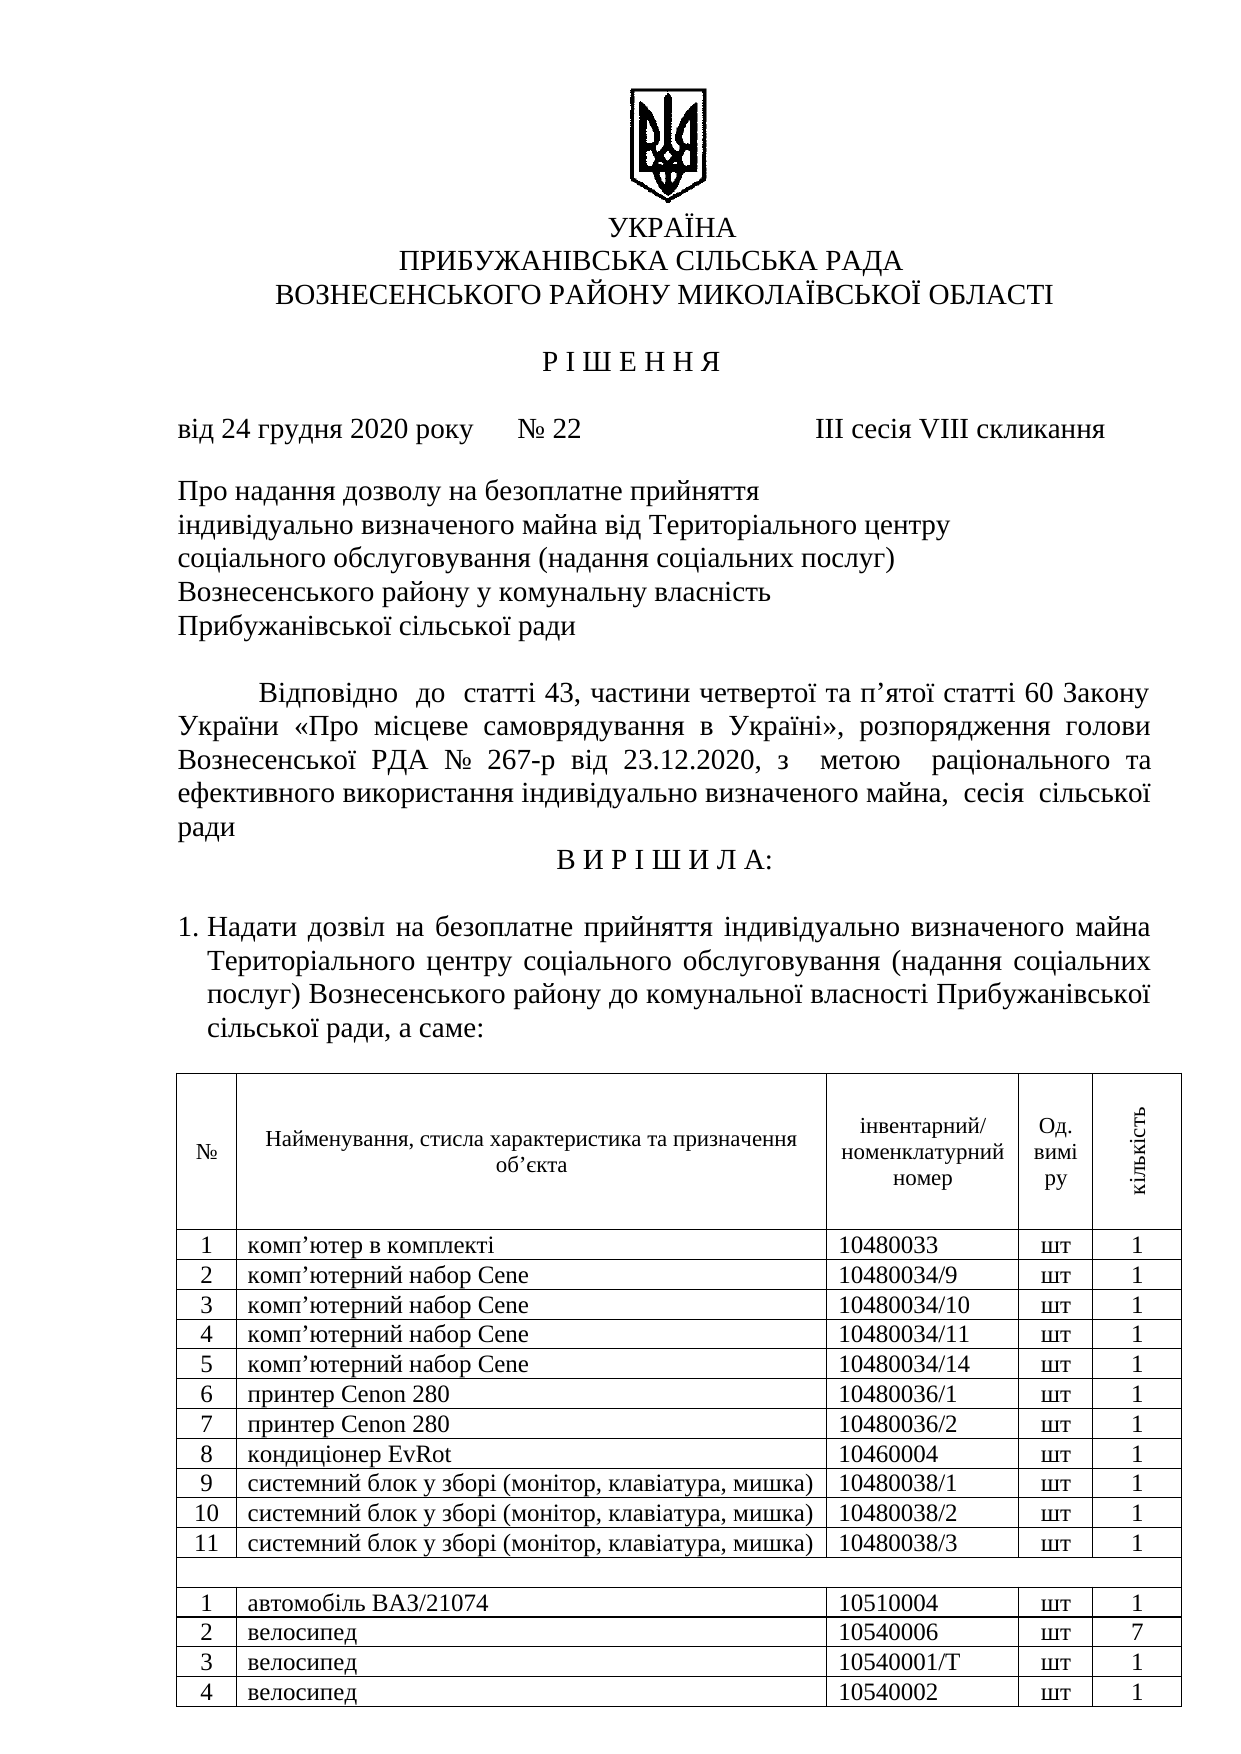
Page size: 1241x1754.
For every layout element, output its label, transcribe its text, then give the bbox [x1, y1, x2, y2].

table_cell комп’ютерний набор Cene [237, 1320, 826, 1348]
table_cell 10 [177, 1498, 236, 1527]
table_cell принтер Cenon 280 [237, 1379, 826, 1408]
text від 24 грудня 2020 року № 22 ІІІ сесія VІІІ скликання [177, 411, 1152, 445]
text Про надання дозволу на безоплатне прийняття [177, 473, 1152, 507]
table_cell [177, 1558, 1181, 1587]
text Р І Ш Е Н Н Я [177, 344, 1152, 378]
table_cell кондиціонер EvRot [237, 1439, 826, 1467]
table_cell комп’ютерний набор Cene [237, 1290, 826, 1318]
table_cell 1 [177, 1230, 236, 1259]
table_cell комп’ютер в комплекті [237, 1230, 826, 1259]
table_cell 3 [177, 1647, 236, 1676]
table_header № [177, 1074, 236, 1229]
table_cell комп’ютерний набор Cene [237, 1349, 826, 1378]
table_cell 10540001/Т [827, 1647, 1018, 1676]
table_cell 1 [1093, 1677, 1181, 1706]
table_cell шт [1019, 1677, 1092, 1706]
table_cell системний блок у зборі (монітор, клавіатура, мишка) [237, 1528, 826, 1557]
text Відповідно до статті 43, частини четвертої та п’ятої статті 60 Закону України «Про місцеве самоврядування в Україні», розпорядження голови Вознесенської РДА № 267-р від 23.12.2020, з метою раціонального та ефективного використання індивідуально визначеного майна, сесія сільської ради [177, 675, 1152, 842]
text В И Р І Ш И Л А: [177, 842, 1152, 876]
table_cell шт [1019, 1260, 1092, 1289]
text індивідуально визначеного майна від Територіального центру [177, 507, 1152, 541]
table_cell 10540002 [827, 1677, 1018, 1706]
table_cell 1 [1093, 1409, 1181, 1438]
table_cell шт [1019, 1320, 1092, 1348]
table_cell 5 [177, 1349, 236, 1378]
table_cell шт [1019, 1588, 1092, 1616]
table_cell принтер Cenon 280 [237, 1409, 826, 1438]
table_cell 1 [1093, 1498, 1181, 1527]
table_cell велосипед [237, 1677, 826, 1706]
table_cell 4 [177, 1320, 236, 1348]
table_cell шт [1019, 1528, 1092, 1557]
text соціального обслуговування (надання соціальних послуг) [177, 541, 1152, 574]
table_header Од. виміру [1019, 1074, 1092, 1229]
table_cell шт [1019, 1498, 1092, 1527]
table_cell 1 [1093, 1588, 1181, 1616]
table_header інвентарний/ номенклатурний номер [827, 1074, 1018, 1229]
text ВОЗНЕСЕНСЬКОГО РАЙОНУ МИКОЛАЇВСЬКОЇ ОБЛАСТІ [177, 277, 1152, 311]
table_cell 1 [1093, 1320, 1181, 1348]
table_cell шт [1019, 1647, 1092, 1676]
table_cell 10480038/1 [827, 1469, 1018, 1497]
table_header кількість [1093, 1074, 1181, 1229]
table_cell 10480034/9 [827, 1260, 1018, 1289]
table_cell 1 [1093, 1469, 1181, 1497]
table_cell велосипед [237, 1618, 826, 1646]
table_cell 2 [177, 1260, 236, 1289]
table_cell 10480033 [827, 1230, 1018, 1259]
picture [614, 75, 714, 207]
table_cell велосипед [237, 1647, 826, 1676]
table_cell 4 [177, 1677, 236, 1706]
table_cell 1 [1093, 1290, 1181, 1318]
table_cell 1 [1093, 1528, 1181, 1557]
table_cell системний блок у зборі (монітор, клавіатура, мишка) [237, 1498, 826, 1527]
table_cell 3 [177, 1290, 236, 1318]
list Надати дозвіл на безоплатне прийняття індивідуально визначеного майна Територіального центру соціального обслуговування (надання соціальних послуг) Вознесенського району до комунальної власності Прибужанівської сільської ради, а саме: [177, 909, 1152, 1044]
table_cell 1 [177, 1588, 236, 1616]
table_cell шт [1019, 1290, 1092, 1318]
table_cell 10480036/2 [827, 1409, 1018, 1438]
table_cell 6 [177, 1379, 236, 1408]
table_cell шт [1019, 1349, 1092, 1378]
table_cell 1 [1093, 1260, 1181, 1289]
table_cell 10480034/11 [827, 1320, 1018, 1348]
table_cell 10480036/1 [827, 1379, 1018, 1408]
table_cell шт [1019, 1439, 1092, 1467]
table_cell 10480034/14 [827, 1349, 1018, 1378]
table_cell шт [1019, 1469, 1092, 1497]
table_cell шт [1019, 1409, 1092, 1438]
table_cell комп’ютерний набор Cene [237, 1260, 826, 1289]
table_header Найменування, стисла характеристика та призначення об’єкта [237, 1074, 826, 1229]
table_cell 10480038/3 [827, 1528, 1018, 1557]
text ПРИБУЖАНІВСЬКА СІЛЬСЬКА РАДА [325, 243, 1152, 277]
table_cell шт [1019, 1230, 1092, 1259]
table_cell 1 [1093, 1647, 1181, 1676]
table_cell автомобіль ВАЗ/21074 [237, 1588, 826, 1616]
table_cell 7 [177, 1409, 236, 1438]
table_cell шт [1019, 1379, 1092, 1408]
table_cell 10510004 [827, 1588, 1018, 1616]
table_cell 10480038/2 [827, 1498, 1018, 1527]
table_cell 1 [1093, 1439, 1181, 1467]
table_cell 9 [177, 1469, 236, 1497]
table_cell 7 [1093, 1618, 1181, 1646]
table_cell 1 [1093, 1349, 1181, 1378]
table_cell 10460004 [827, 1439, 1018, 1467]
text Вознесенського району у комунальну власність [177, 574, 1152, 608]
table_cell 2 [177, 1618, 236, 1646]
text Прибужанівської сільської ради [177, 608, 1152, 641]
table_cell системний блок у зборі (монітор, клавіатура, мишка) [237, 1469, 826, 1497]
table_cell 11 [177, 1528, 236, 1557]
table_cell 8 [177, 1439, 236, 1467]
table_cell 1 [1093, 1230, 1181, 1259]
table_cell 1 [1093, 1379, 1181, 1408]
table_cell 10480034/10 [827, 1290, 1018, 1318]
table_cell шт [1019, 1618, 1092, 1646]
table_cell 10540006 [827, 1618, 1018, 1646]
text УКРАЇНА [177, 210, 1152, 243]
